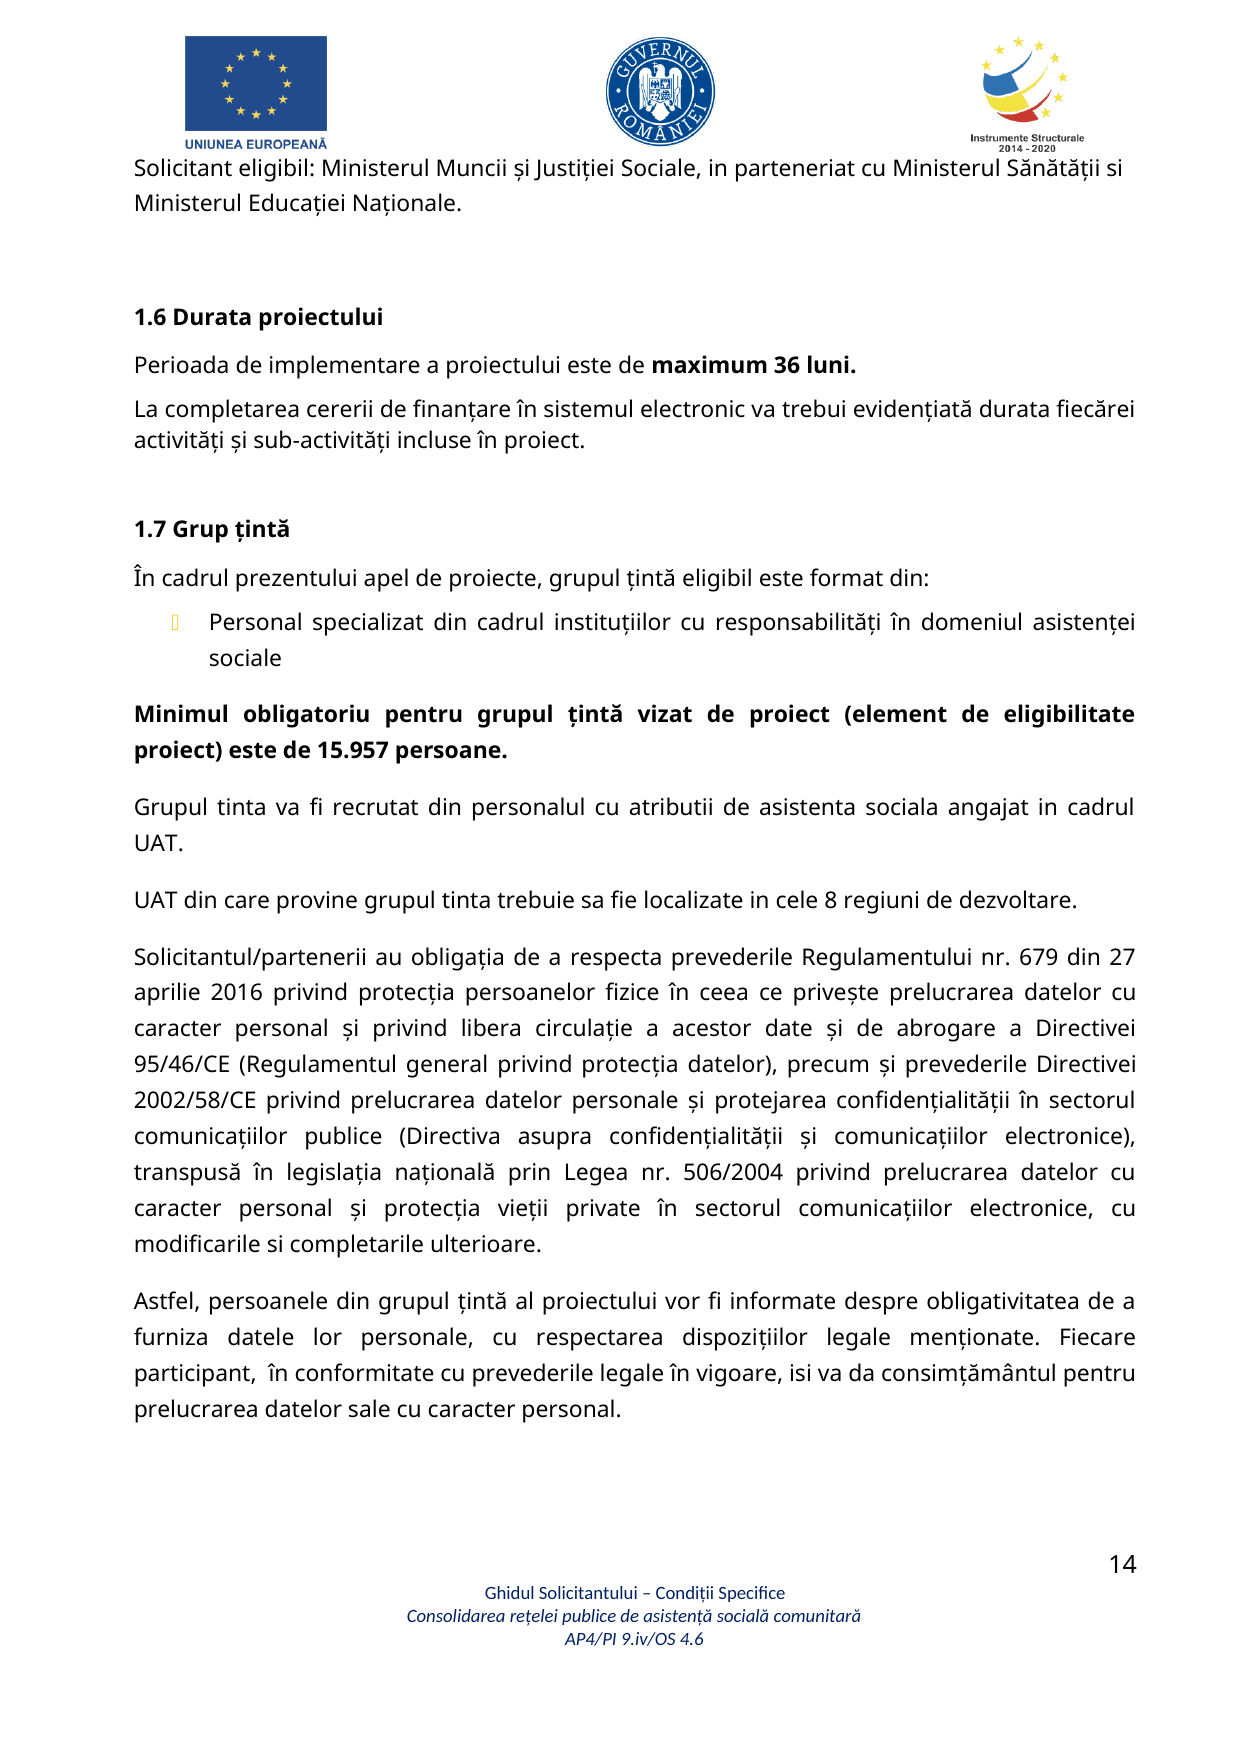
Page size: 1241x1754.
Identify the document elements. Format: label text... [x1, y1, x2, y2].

text La completarea cererii de finanțare în sistemul electronic va trebui evidențiată durata fiecărei activități și sub-activități incluse în proiect. [133, 393, 1137, 456]
picture [185, 36, 327, 48]
text Astfel, persoanele din grupul ţintă al proiectului vor fi informate despre obligativitatea de a furniza datele lor personale, cu respectarea dispoziţiilor legale menţionate. Fiecare participant, în conformitate cu prevederile legale în vigoare, isi va da consimţământul pentru prelucrarea datelor sale cu caracter personal. [133, 1285, 1137, 1424]
text În cadrul prezentului apel de proiecte, grupul țintă eligibil este format din: [133, 562, 1137, 593]
text Perioada de implementare a proiectului este de maximum 36 luni. [133, 349, 1137, 381]
subtitle 1.6 Durata proiectului [133, 301, 1137, 332]
text Solicitantul/partenerii au obligaţia de a respecta prevederile Regulamentului nr. 679 din 27 aprilie 2016 privind protecţia persoanelor fizice în ceea ce priveşte prelucrarea datelor cu caracter personal şi privind libera circulaţie a acestor date şi de abrogare a Directivei 95/46/CE (Regulamentul general privind protecţia datelor), precum şi prevederile Directivei 2002/58/CE privind prelucrarea datelor personale și protejarea confidențialității în sectorul comunicațiilor publice (Directiva asupra confidențialității și comunicațiilor electronice), transpusă în legislaţia naţională prin Legea nr. 506/2004 privind prelucrarea datelor cu caracter personal şi protecţia vieţii private în sectorul comunicaţiilor electronice, cu modificarile si completarile ulterioare. [133, 940, 1137, 1259]
text UAT din care provine grupul tinta trebuie sa fie localizate in cele 8 regiuni de dezvoltare. [133, 884, 1137, 915]
list Personal specializat din cadrul instituțiilor cu responsabilități în domeniul asistenței sociale [171, 606, 1137, 673]
picture [971, 36, 1084, 48]
text Minimul obligatoriu pentru grupul țintă vizat de proiect (element de eligibilitate proiect) este de 15.957 persoane. [133, 698, 1137, 765]
text Grupul tinta va fi recrutat din personalul cu atributii de asistenta sociala angajat in cadrul UAT. [133, 791, 1137, 858]
subtitle 1.7 Grup țintă [133, 513, 1137, 544]
text Solicitant eligibil: Ministerul Muncii și Justiției Sociale, in parteneriat cu Ministerul Sănătății si Ministerul Educației Naționale. [133, 48, 1137, 219]
picture [604, 35, 716, 48]
